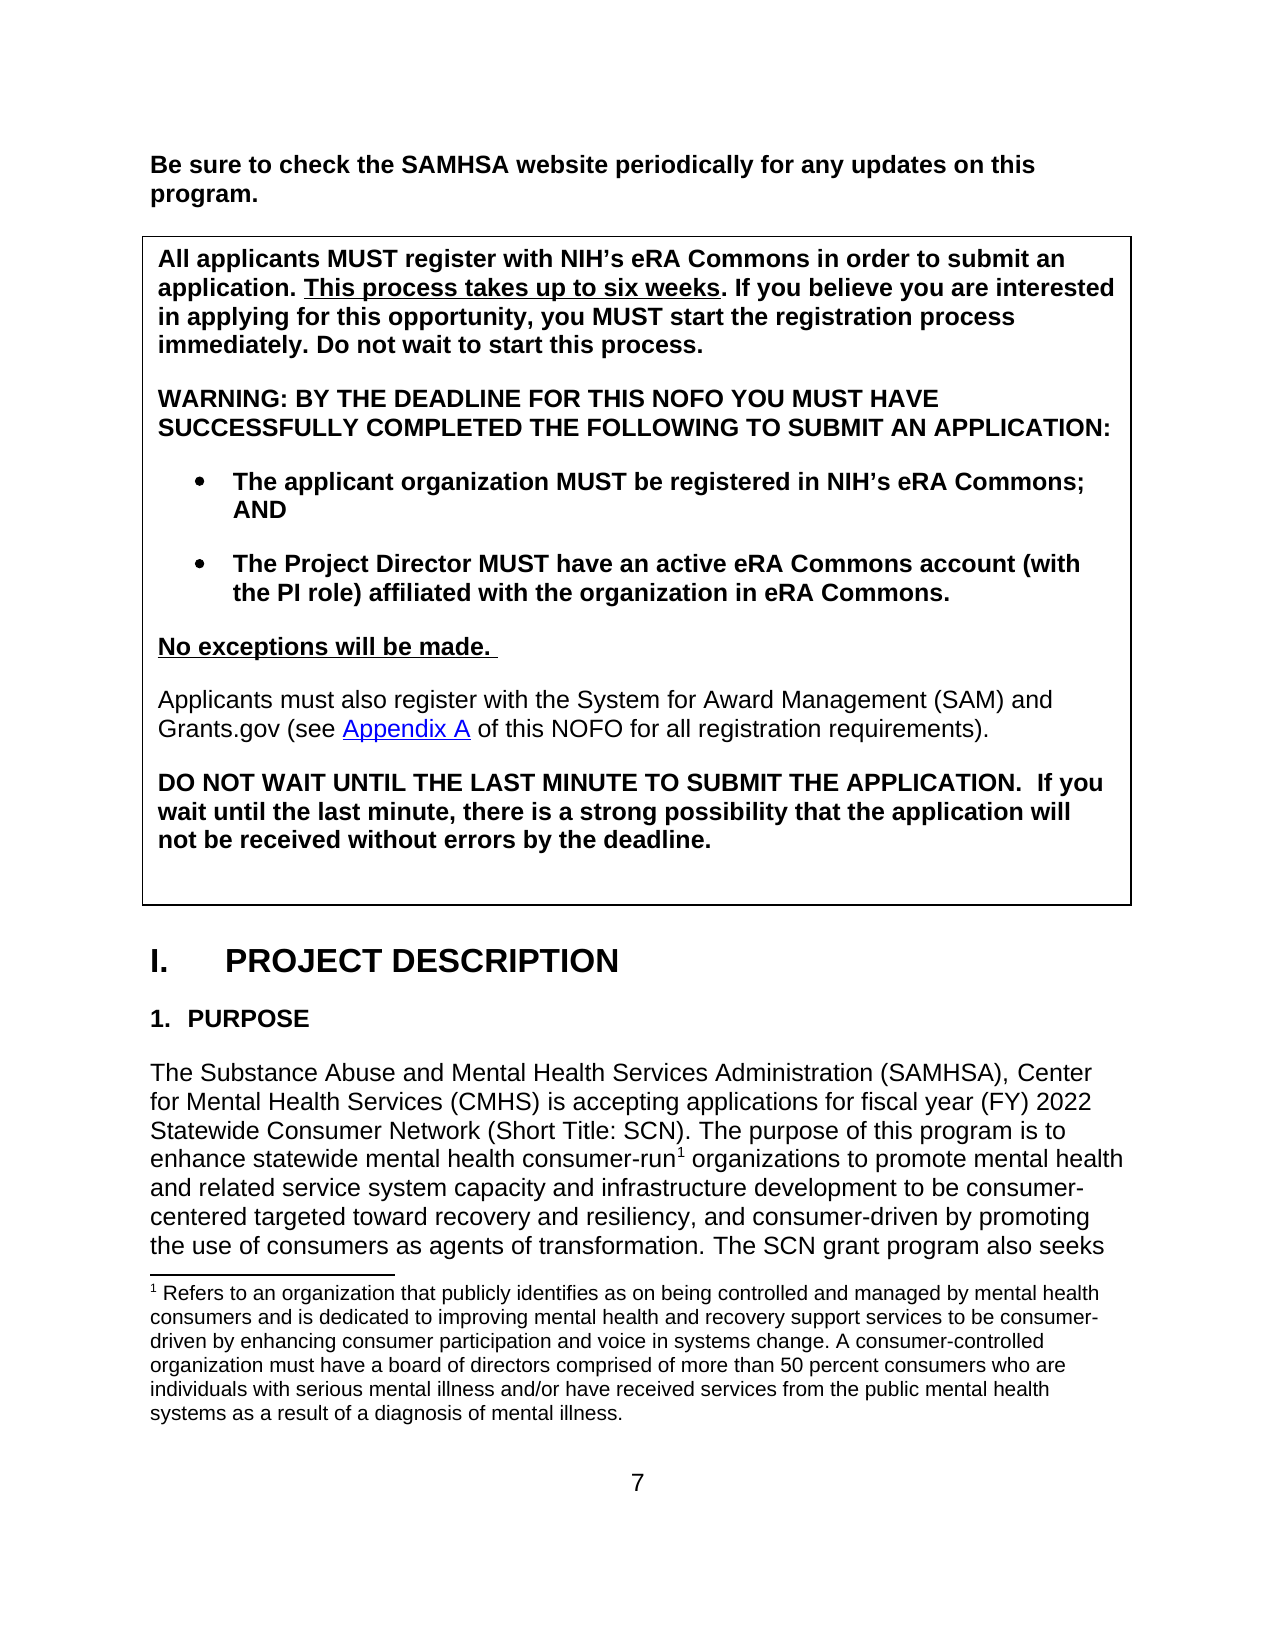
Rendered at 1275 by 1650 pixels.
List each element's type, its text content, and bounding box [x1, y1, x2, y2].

text Be sure to check the SAMHSA website periodically for any updates on this program. [150, 150, 1125, 207]
text 1. PURPOSE [150, 1004, 1125, 1033]
text I. PROJECT DESCRIPTION [150, 941, 1125, 979]
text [150, 1058, 1125, 1259]
